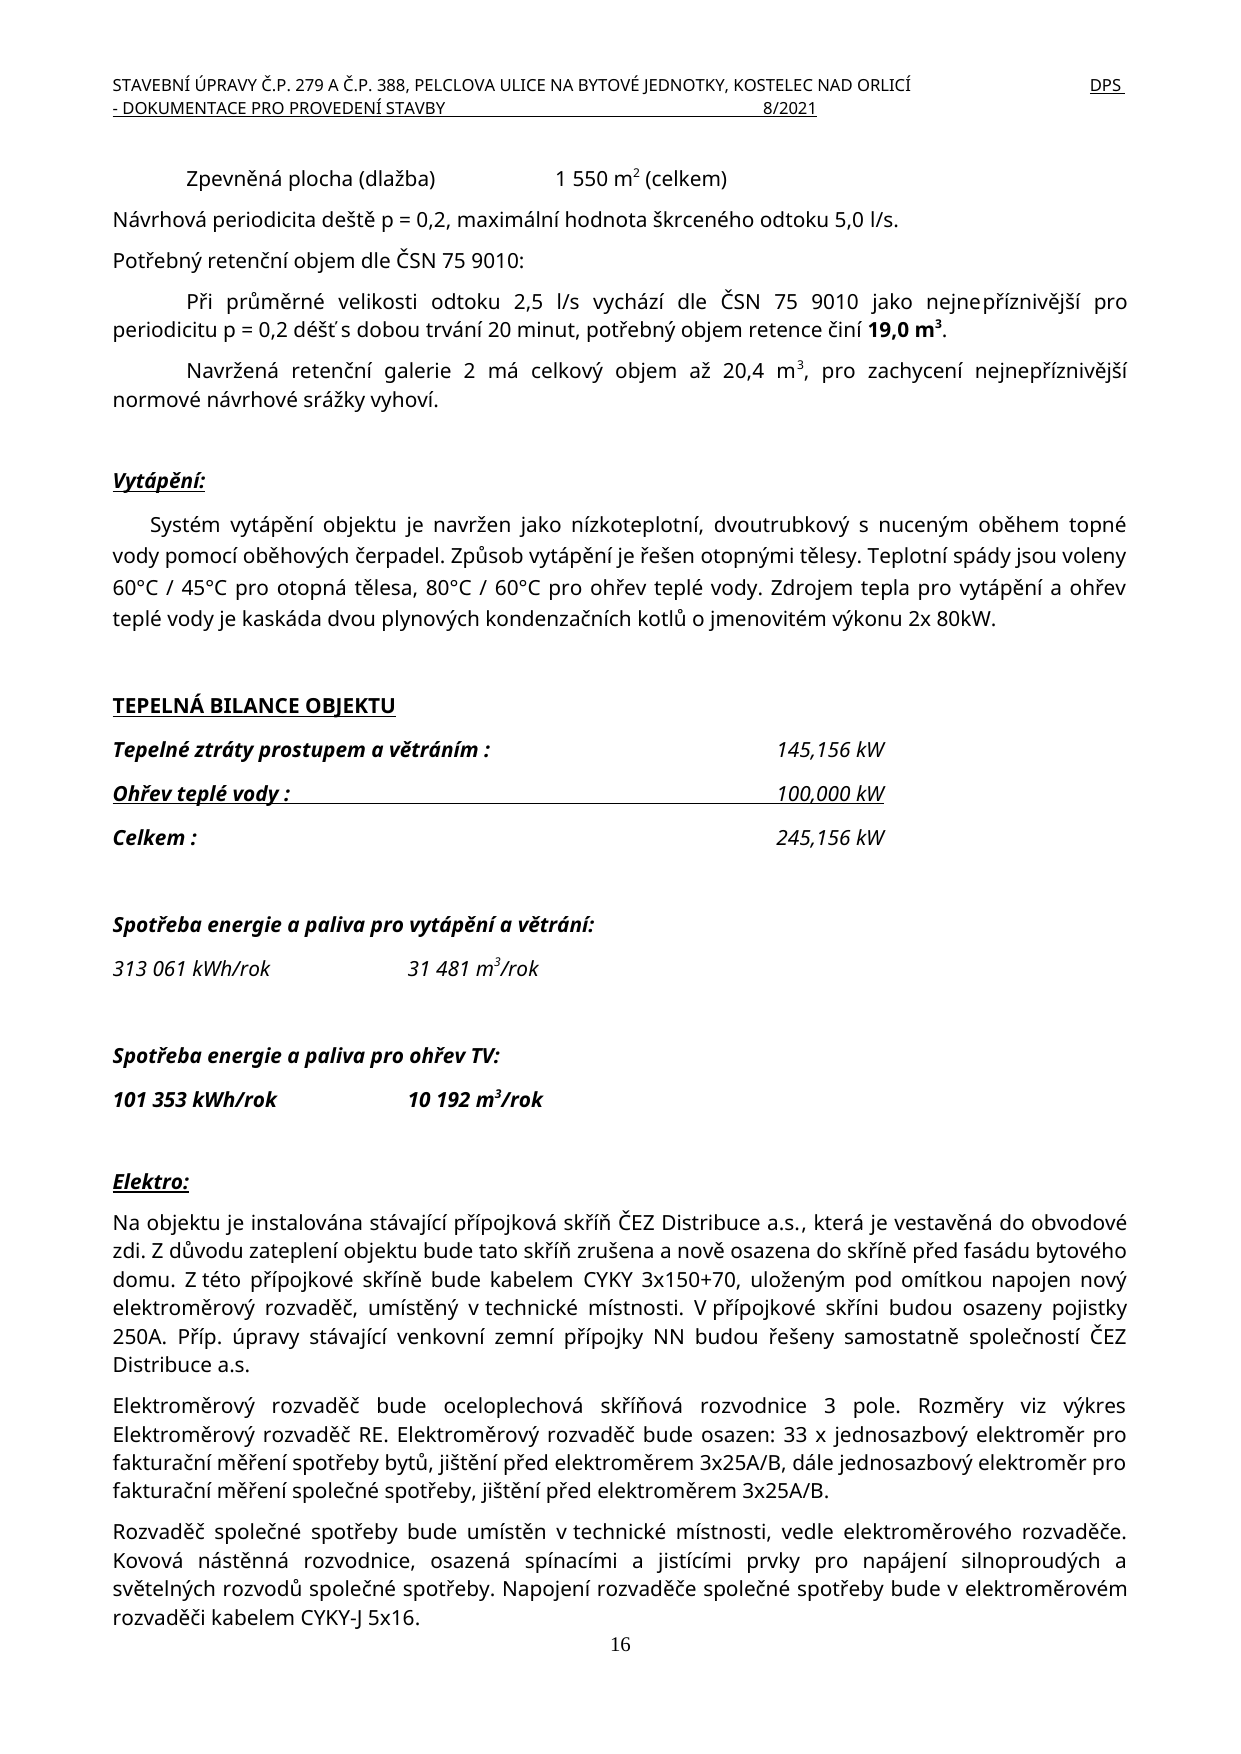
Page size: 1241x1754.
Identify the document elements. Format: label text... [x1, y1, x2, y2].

subtitle TEPELNÁ BILANCE OBJEKTU [112, 689, 1128, 720]
text Zpevněná plocha (dlažba) 1 550 m2 (celkem) [112, 164, 1128, 192]
text Při průměrné velikosti odtoku 2,5 l/s vychází dle ČSN 75 9010 jako nejnepříznivější pro periodicitu p = 0,2 déšť s dobou trvání 20 minut, potřebný objem retence činí 19,0 m3. [112, 287, 1128, 344]
text 101 353 kWh/rok 10 192 m3/rok [112, 1082, 1128, 1114]
text Elektroměrový rozvaděč bude oceloplechová skříňová rozvodnice 3 pole. Rozměry viz výkres Elektroměrový rozvaděč RE. Elektroměrový rozvaděč bude osazen: 33 x jednosazbový elektroměr pro fakturační měření spotřeby bytů, jištění před elektroměrem 3x25A/B, dále jednosazbový elektroměr pro fakturační měření společné spotřeby, jištění před elektroměrem 3x25A/B. [112, 1391, 1128, 1505]
text Rozvaděč společné spotřeby bude umístěn v technické místnosti, vedle elektroměrového rozvaděče. Kovová nástěnná rozvodnice, osazená spínacími a jistícími prvky pro napájení silnoproudých a světelných rozvodů společné spotřeby. Napojení rozvaděče společné spotřeby bude v elektroměrovém rozvaděči kabelem CYKY-J 5x16. [112, 1517, 1128, 1631]
text Vytápění: [112, 467, 1128, 495]
text Spotřeba energie a paliva pro vytápění a větrání: [112, 907, 1128, 939]
text 313 061 kWh/rok 31 481 m3/rok [112, 951, 1128, 982]
text Tepelné ztráty prostupem a větráním : 145,156 kW [112, 732, 1128, 764]
text Spotřeba energie a paliva pro ohřev TV: [112, 1039, 1128, 1070]
text Navržená retenční galerie 2 má celkový objem až 20,4 m3, pro zachycení nejnepříznivější normové návrhové srážky vyhoví. [112, 356, 1128, 413]
text Ohřev teplé vody : 100,000 kW [112, 776, 1128, 807]
text Na objektu je instalována stávající přípojková skříň ČEZ Distribuce a.s., která je vestavěná do obvodové zdi. Z důvodu zateplení objektu bude tato skříň zrušena a nově osazena do skříně před fasádu bytového domu. Z této přípojkové skříně bude kabelem CYKY 3x150+70, uloženým pod omítkou napojen nový elektroměrový rozvaděč, umístěný v technické místnosti. V přípojkové skříni budou osazeny pojistky 250A. Příp. úpravy stávající venkovní zemní přípojky NN budou řešeny samostatně společností ČEZ Distribuce a.s. [112, 1208, 1128, 1379]
text Elektro: [112, 1167, 1128, 1196]
text Potřebný retenční objem dle ČSN 75 9010: [112, 246, 1128, 274]
text Návrhová periodicita deště p = 0,2, maximální hodnota škrceného odtoku 5,0 l/s. [112, 205, 1128, 233]
text Systém vytápění objektu je navržen jako nízkoteplotní, dvoutrubkový s nuceným oběhem topné vody pomocí oběhových čerpadel. Způsob vytápění je řešen otopnými tělesy. Teplotní spády jsou voleny 60°C / 45°C pro otopná tělesa, 80°C / 60°C pro ohřev teplé vody. Zdrojem tepla pro vytápění a ohřev teplé vody je kaskáda dvou plynových kondenzačních kotlů o jmenovitém výkonu 2x 80kW. [112, 507, 1128, 632]
text Celkem : 245,156 kW [112, 820, 1128, 851]
